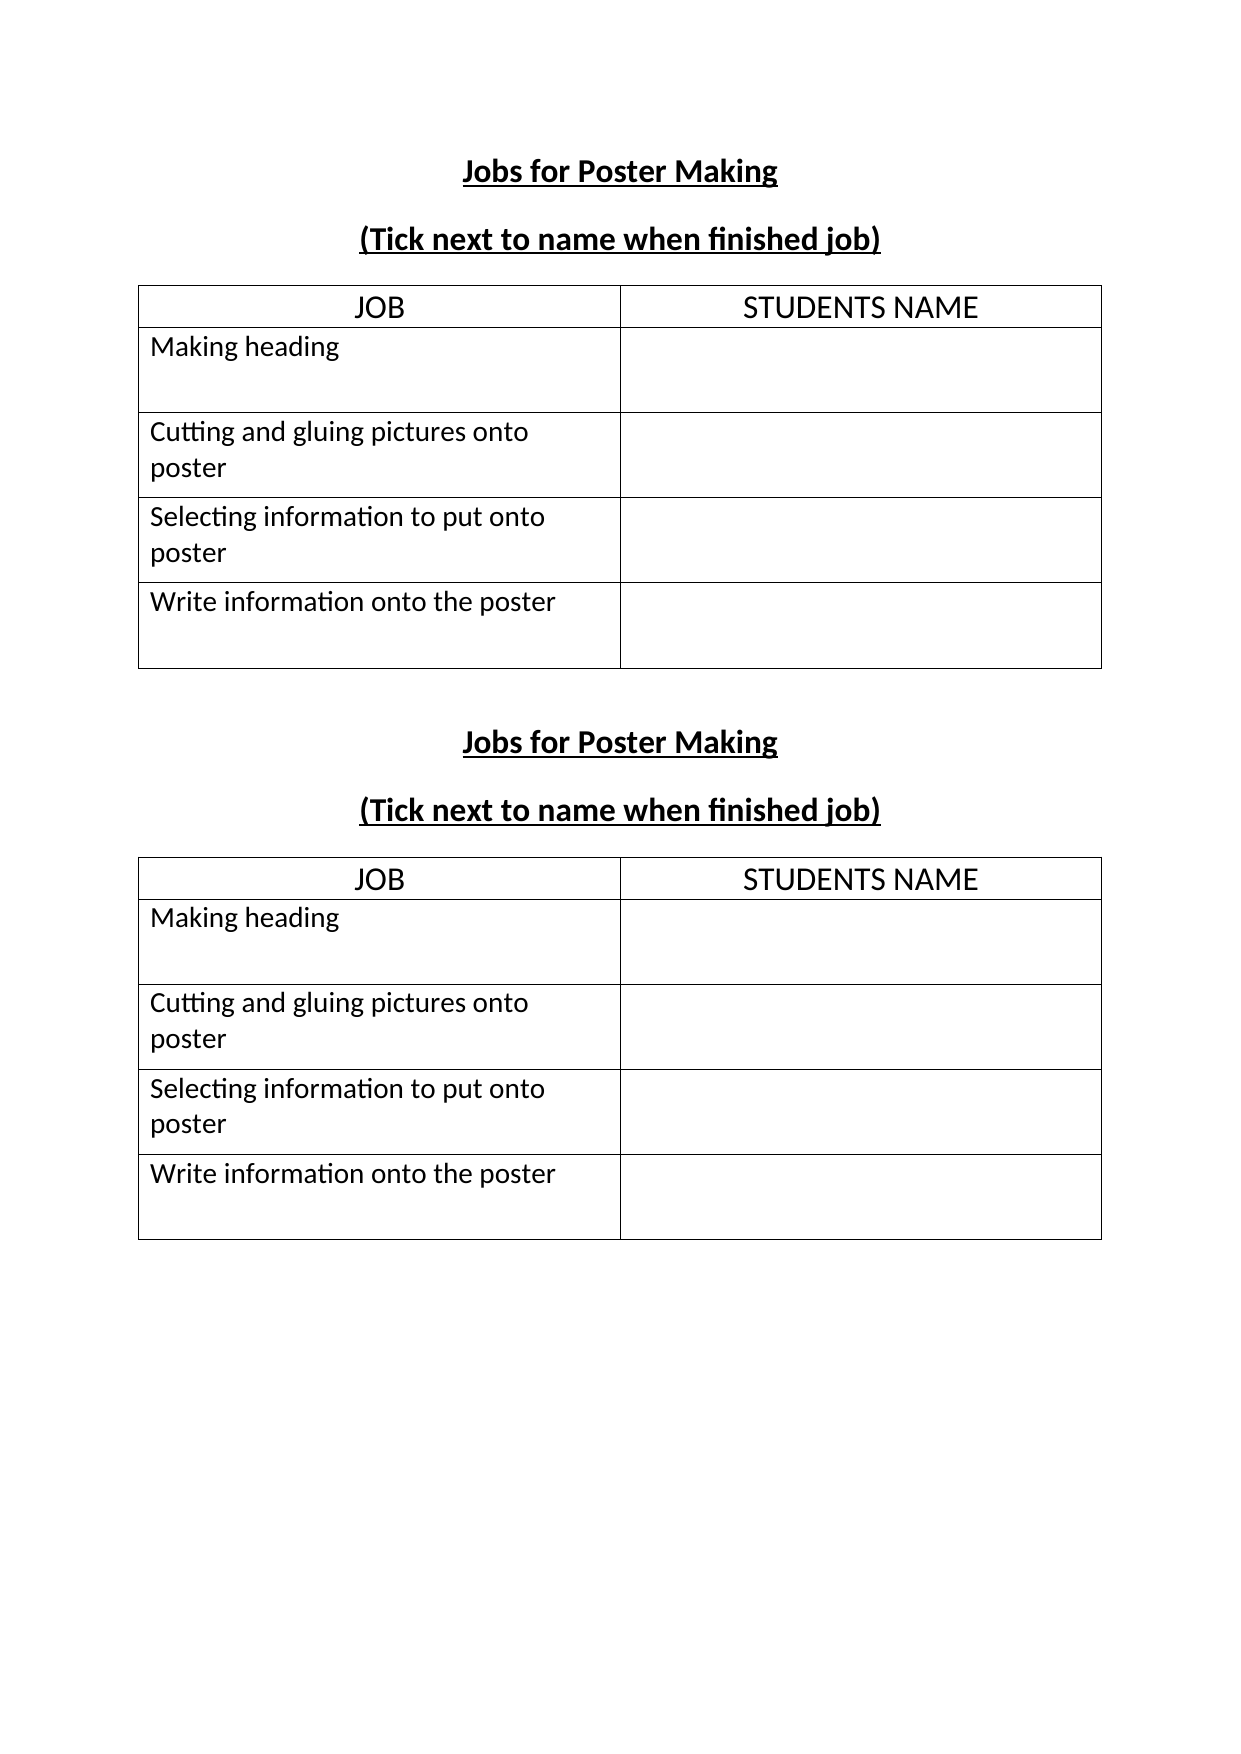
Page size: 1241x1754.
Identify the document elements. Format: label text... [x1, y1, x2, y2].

table_cell Write information onto the poster [139, 583, 620, 667]
table_cell Making heading [139, 900, 620, 983]
table_cell [621, 498, 1101, 582]
text (Tick next to name when finished job) [150, 789, 1090, 830]
table_cell [621, 413, 1101, 497]
table_header STUDENTS NAME [621, 858, 1101, 898]
table_cell Cutting and gluing pictures onto poster [139, 413, 620, 497]
table_cell Selecting information to put onto poster [139, 498, 620, 582]
table_header STUDENTS NAME [621, 286, 1101, 327]
table_header JOB [139, 286, 620, 327]
table_cell [621, 1155, 1101, 1239]
table_cell Cutting and gluing pictures onto poster [139, 985, 620, 1069]
table_header JOB [139, 858, 620, 898]
table_cell [621, 583, 1101, 667]
text (Tick next to name when finished job) [150, 218, 1090, 258]
table_cell [621, 985, 1101, 1069]
table_cell Making heading [139, 328, 620, 412]
table_cell [621, 1070, 1101, 1154]
table_cell [621, 328, 1101, 412]
table_cell Write information onto the poster [139, 1155, 620, 1239]
table_cell Selecting information to put onto poster [139, 1070, 620, 1154]
table_cell [621, 900, 1101, 983]
text Jobs for Poster Making [150, 150, 1090, 191]
text Jobs for Poster Making [150, 721, 1090, 762]
